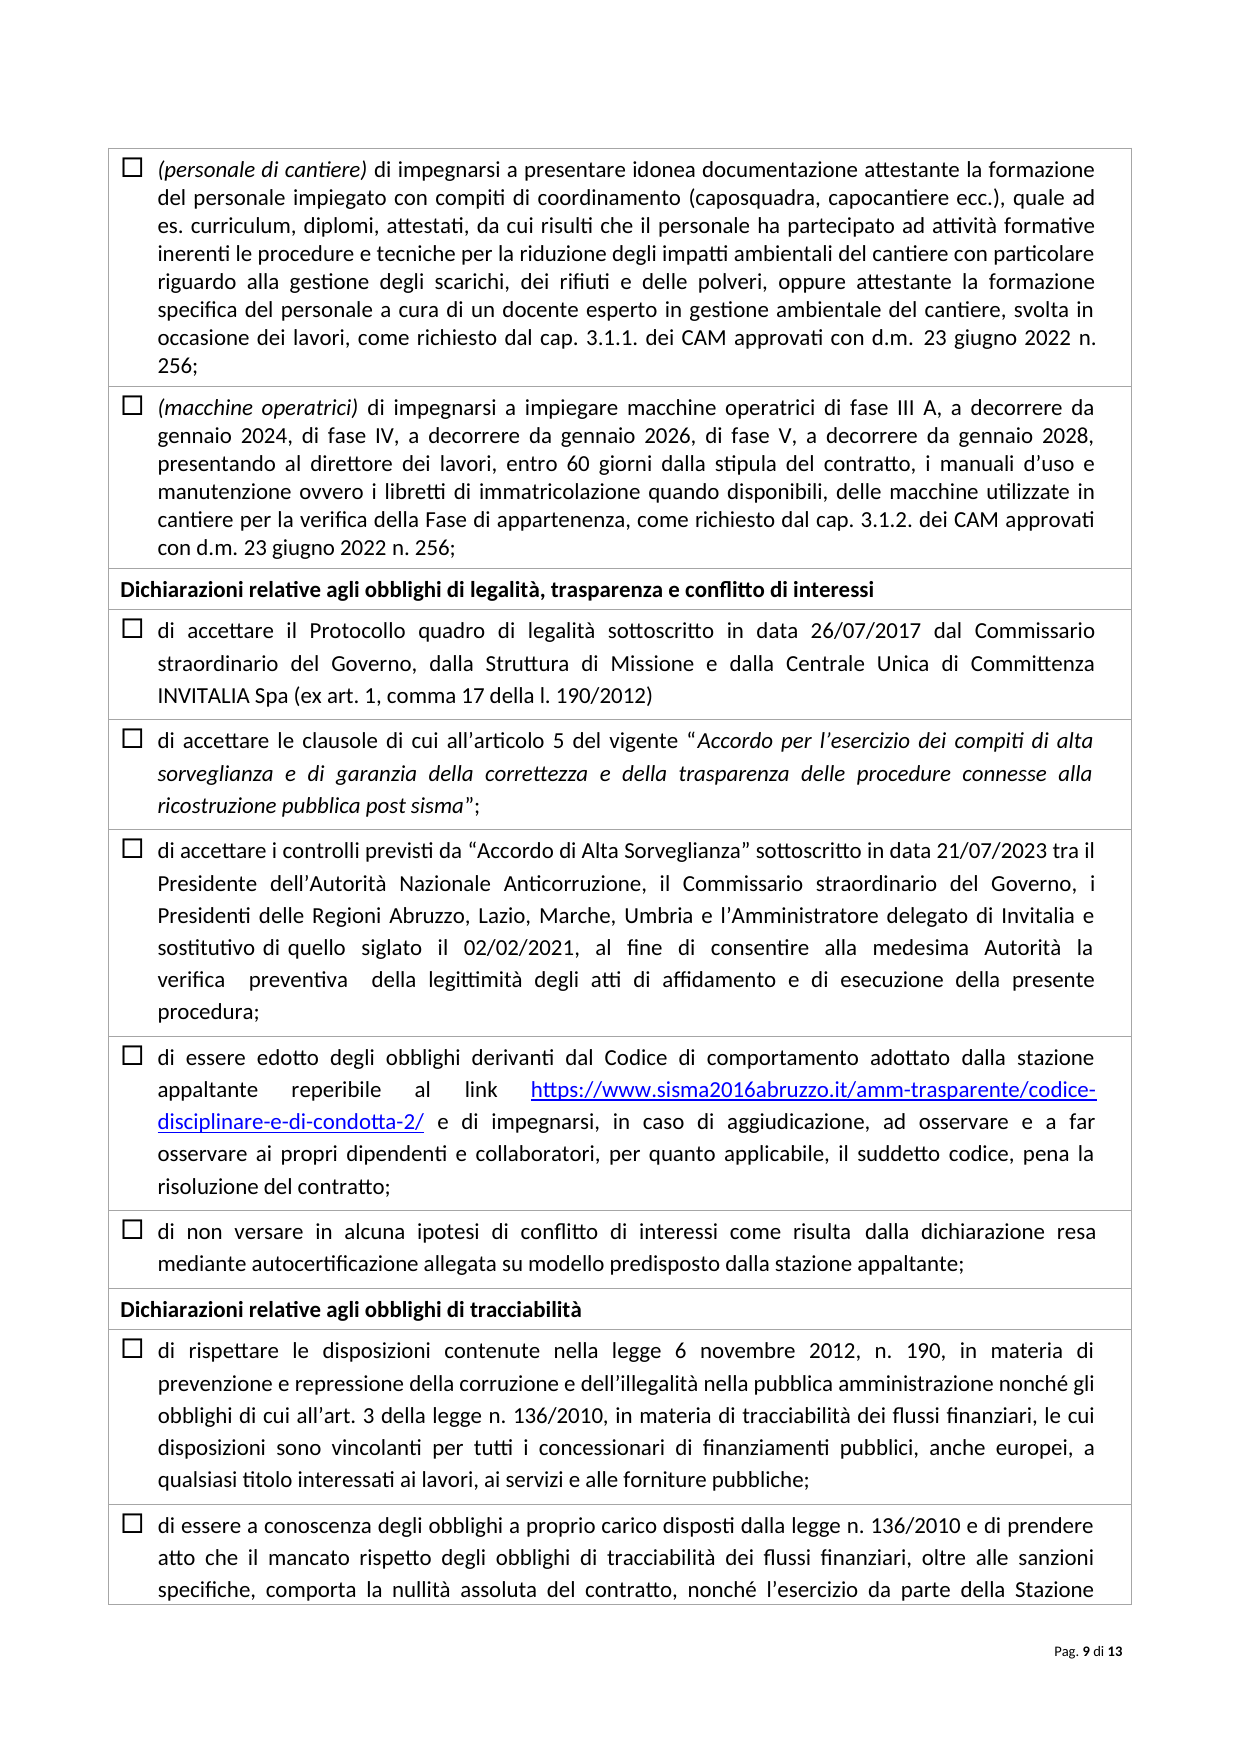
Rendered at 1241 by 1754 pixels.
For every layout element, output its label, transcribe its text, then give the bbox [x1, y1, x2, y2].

table_cell di non versare in alcuna ipotesi di conflitto di interessi come risulta dalla dichiarazione resa mediante autocertificazione allegata su modello predisposto dalla stazione appaltante; [109, 1211, 1131, 1288]
table_cell di accettare le clausole di cui all’articolo 5 del vigente “Accordo per l’esercizio dei compiti di alta sorveglianza e di garanzia della correttezza e della trasparenza delle procedure connesse alla ricostruzione pubblica post sisma”; [109, 720, 1131, 829]
table_cell (personale di cantiere) di impegnarsi a presentare idonea documentazione attestante la formazione del personale impiegato con compiti di coordinamento (caposquadra, capocantiere ecc.), quale ad es. curriculum, diplomi, attestati, da cui risulti che il personale ha partecipato ad attività formative inerenti le procedure e tecniche per la riduzione degli impatti ambientali del cantiere con particolare riguardo alla gestione degli scarichi, dei rifiuti e delle polveri, oppure attestante la formazione specifica del personale a cura di un docente esperto in gestione ambientale del cantiere, svolta in occasione dei lavori, come richiesto dal cap. 3.1.1. dei CAM approvati con d.m. 23 giugno 2022 n. 256; [109, 149, 1131, 386]
table_cell di essere edotto degli obblighi derivanti dal Codice di comportamento adottato dalla stazione appaltante reperibile al link https://www.sisma2016abruzzo.it/amm-trasparente/codice-disciplinare-e-di-condotta-2/ e di impegnarsi, in caso di aggiudicazione, ad osservare e a far osservare ai propri dipendenti e collaboratori, per quanto applicabile, il suddetto codice, pena la risoluzione del contratto; [109, 1037, 1131, 1210]
table_cell di rispettare le disposizioni contenute nella legge 6 novembre 2012, n. 190, in materia di prevenzione e repressione della corruzione e dell’illegalità nella pubblica amministrazione nonché gli obblighi di cui all’art. 3 della legge n. 136/2010, in materia di tracciabilità dei flussi finanziari, le cui disposizioni sono vincolanti per tutti i concessionari di finanziamenti pubblici, anche europei, a qualsiasi titolo interessati ai lavori, ai servizi e alle forniture pubbliche; [109, 1330, 1131, 1504]
table_cell di accettare i controlli previsti da “Accordo di Alta Sorveglianza” sottoscritto in data 21/07/2023 tra il Presidente dell’Autorità Nazionale Anticorruzione, il Commissario straordinario del Governo, i Presidenti delle Regioni Abruzzo, Lazio, Marche, Umbria e l’Amministratore delegato di Invitalia e sostitutivo di quello siglato il 02/02/2021, al fine di consentire alla medesima Autorità la verifica preventiva della legittimità degli atti di affidamento e di esecuzione della presente procedura; [109, 830, 1131, 1036]
table_cell Dichiarazioni relative agli obblighi di tracciabilità [109, 1289, 1131, 1329]
table_cell di accettare il Protocollo quadro di legalità sottoscritto in data 26/07/2017 dal Commissario straordinario del Governo, dalla Struttura di Missione e dalla Centrale Unica di Committenza INVITALIA Spa (ex art. 1, comma 17 della l. 190/2012) [109, 610, 1131, 719]
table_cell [109, 1505, 1131, 1603]
table_cell Dichiarazioni relative agli obblighi di legalità, trasparenza e conflitto di interessi [109, 569, 1131, 609]
table_cell (macchine operatrici) di impegnarsi a impiegare macchine operatrici di fase III A, a decorrere da gennaio 2024, di fase IV, a decorrere da gennaio 2026, di fase V, a decorrere da gennaio 2028, presentando al direttore dei lavori, entro 60 giorni dalla stipula del contratto, i manuali d’uso e manutenzione ovvero i libretti di immatricolazione quando disponibili, delle macchine utilizzate in cantiere per la verifica della Fase di appartenenza, come richiesto dal cap. 3.1.2. dei CAM approvati con d.m. 23 giugno 2022 n. 256; [109, 387, 1131, 567]
